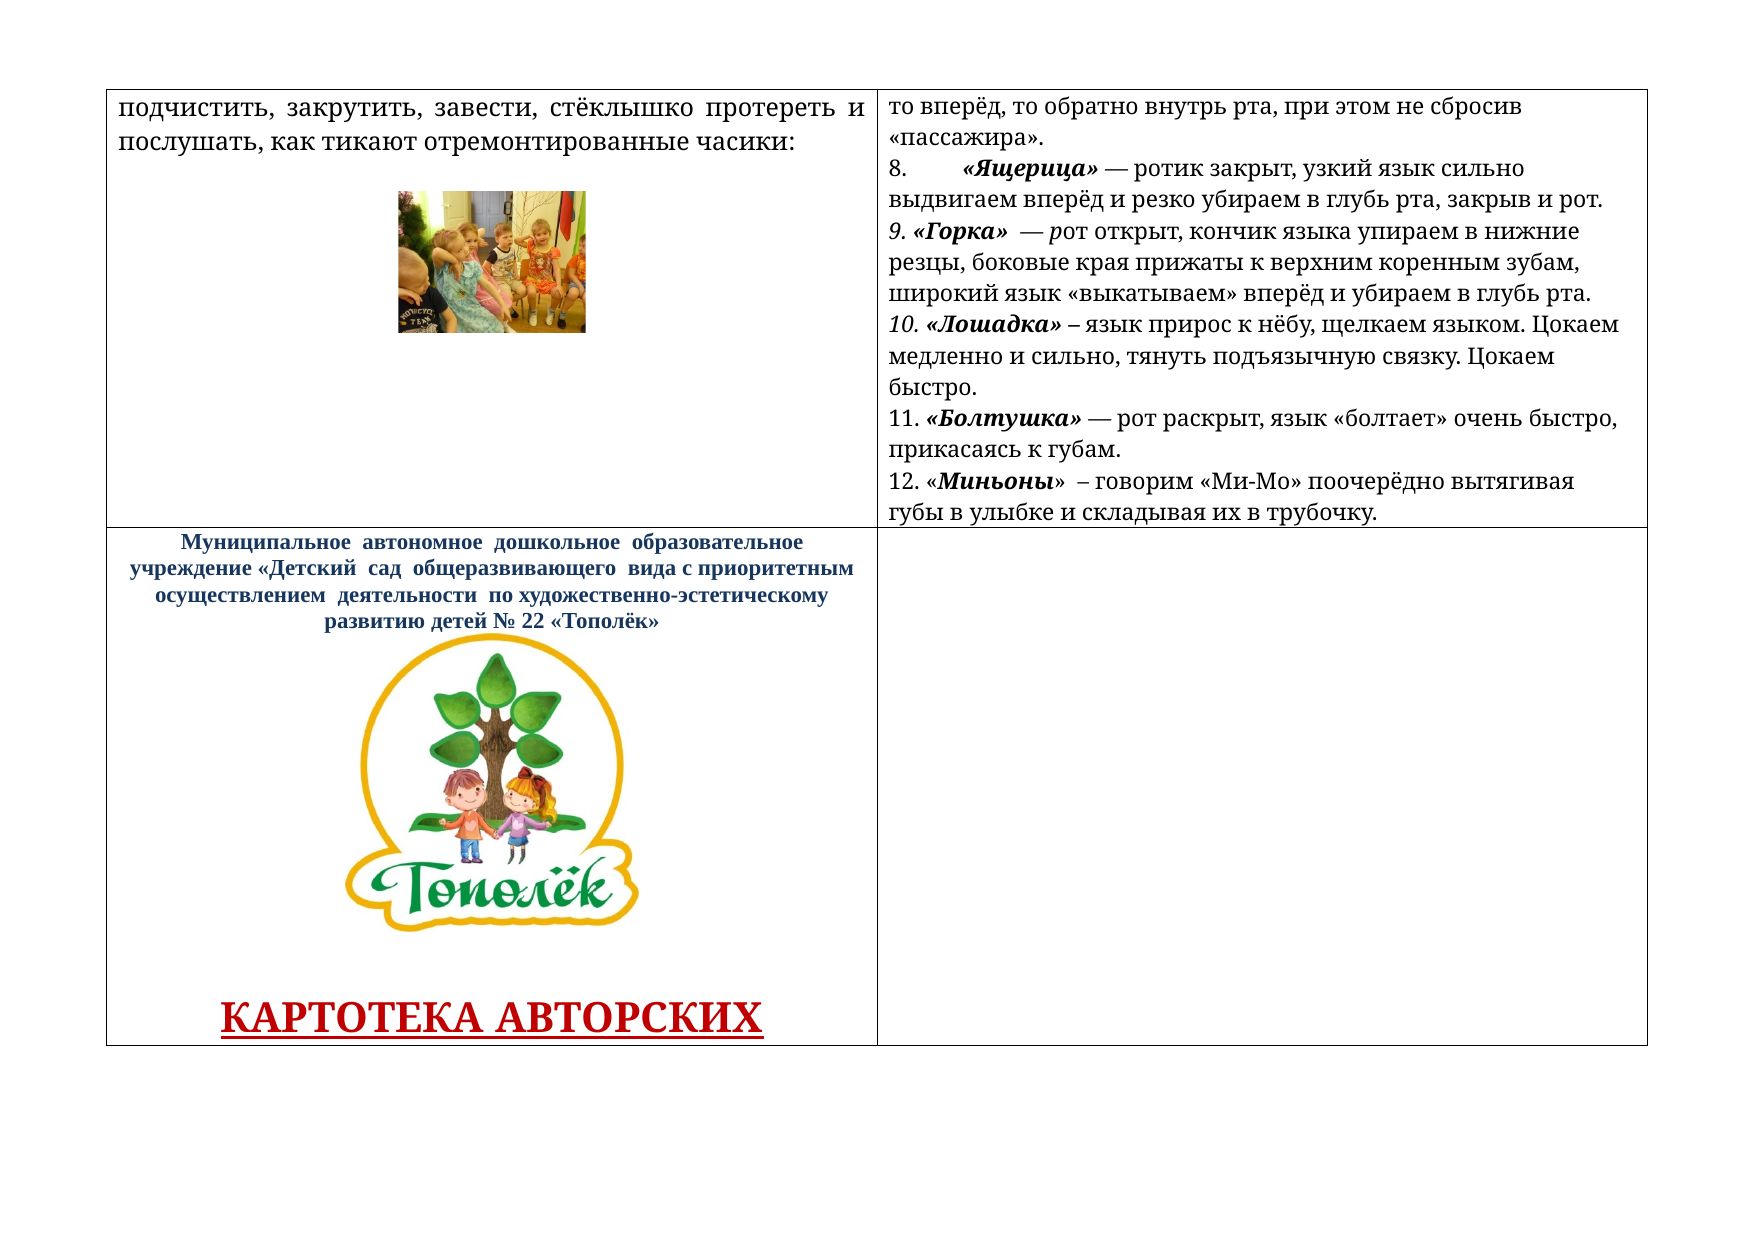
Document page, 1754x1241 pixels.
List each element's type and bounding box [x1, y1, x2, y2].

picture [398, 191, 586, 333]
table_cell [107, 528, 877, 1045]
table_cell [878, 90, 1647, 527]
table_cell [107, 90, 877, 527]
picture [345, 633, 639, 932]
table_cell [878, 528, 1647, 1045]
